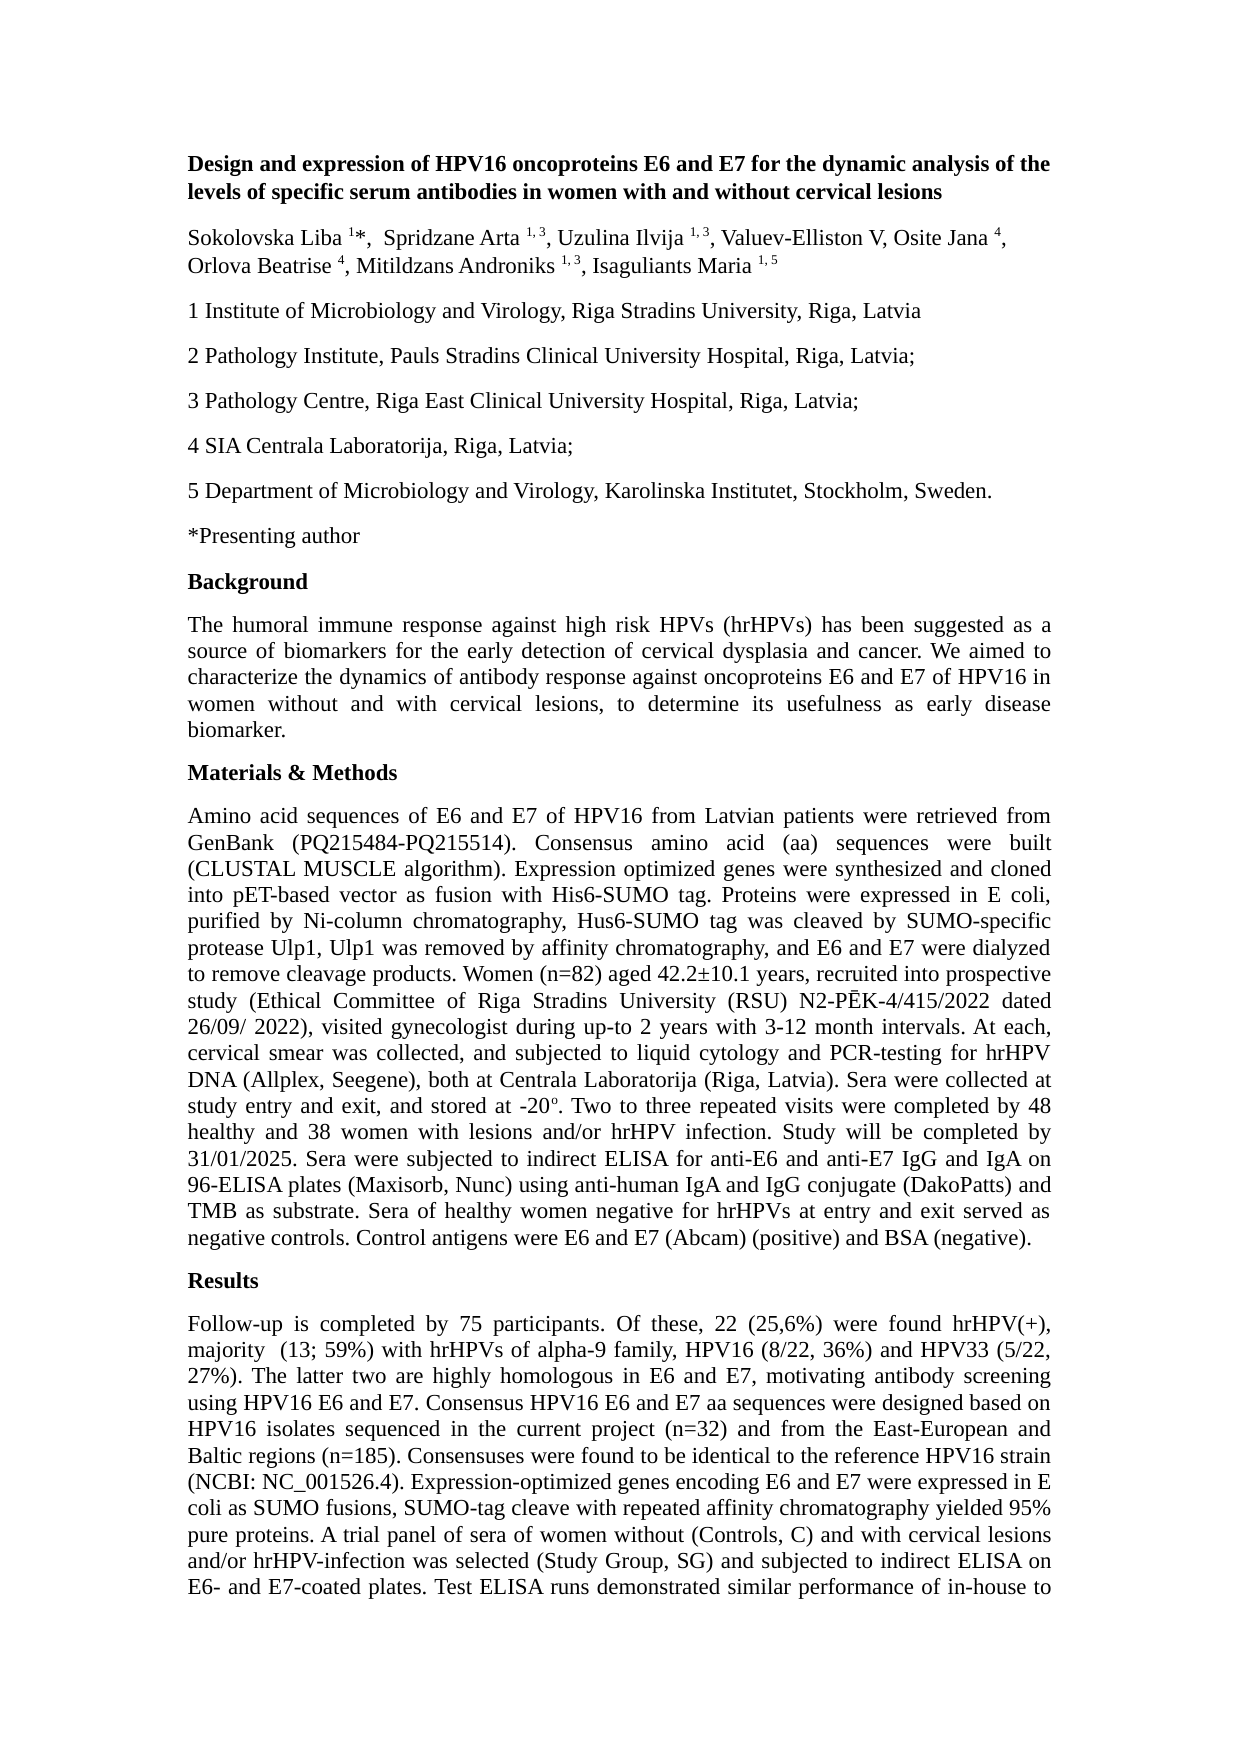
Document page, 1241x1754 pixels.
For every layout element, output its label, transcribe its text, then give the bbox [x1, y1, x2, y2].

text *Presenting author [187, 523, 1053, 549]
text Design and expression of HPV16 oncoproteins E6 and E7 for the dynamic analysis of the levels of specific serum antibodies in women with and without cervical lesions [187, 150, 1053, 205]
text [187, 1310, 1053, 1600]
text Materials & Methods [187, 759, 1053, 786]
text The humoral immune response against high risk HPVs (hrHPVs) has been suggested as a source of biomarkers for the early detection of cervical dysplasia and cancer. We aimed to characterize the dynamics of antibody response against oncoproteins E6 and E7 of HPV16 in women without and with cervical lesions, to determine its usefulness as early disease biomarker. [187, 611, 1053, 742]
text Amino acid sequences of E6 and E7 of HPV16 from Latvian patients were retrieved from GenBank (PQ215484-PQ215514). Consensus amino acid (aa) sequences were built (CLUSTAL MUSCLE algorithm). Expression optimized genes were synthesized and cloned into pET-based vector as fusion with His6-SUMO tag. Proteins were expressed in E coli, purified by Ni-column chromatography, Hus6-SUMO tag was cleaved by SUMO-specific protease Ulp1, Ulp1 was removed by affinity chromatography, and E6 and E7 were dialyzed to remove cleavage products. Women (n=82) aged 42.2±10.1 years, recruited into prospective study (Ethical Committee of Riga Stradins University (RSU) N2-PĒK-4/415/2022 dated 26/09/ 2022), visited gynecologist during up-to 2 years with 3-12 month intervals. At each, cervical smear was collected, and subjected to liquid cytology and PCR-testing for hrHPV DNA (Allplex, Seegene), both at Centrala Laboratorija (Riga, Latvia). Sera were collected at study entry and exit, and stored at -20o. Two to three repeated visits were completed by 48 healthy and 38 women with lesions and/or hrHPV infection. Study will be completed by 31/01/2025. Sera were subjected to indirect ELISA for anti-E6 and anti-E7 IgG and IgA on 96-ELISA plates (Maxisorb, Nunc) using anti-human IgA and IgG conjugate (DakoPatts) and TMB as substrate. Sera of healthy women negative for hrHPVs at entry and exit served as negative controls. Control antigens were E6 and E7 (Abcam) (positive) and BSA (negative). [187, 802, 1053, 1250]
text 3 Pathology Centre, Riga East Clinical University Hospital, Riga, Latvia; [187, 387, 1053, 414]
text 2 Pathology Institute, Pauls Stradins Clinical University Hospital, Riga, Latvia; [187, 342, 1053, 368]
text 5 Department of Microbiology and Virology, Karolinska Institutet, Stockholm, Sweden. [187, 477, 1053, 504]
text Sokolovska Liba 1*, Spridzane Arta 1, 3, Uzulina Ilvija 1, 3, Valuev-Elliston V, Osite Jana 4, Orlova Beatrise 4, Mitildzans Androniks 1, 3, Isaguliants Maria 1, 5 [187, 223, 1053, 278]
text 4 SIA Centrala Laboratorija, Riga, Latvia; [187, 432, 1053, 459]
text Results [187, 1267, 1053, 1293]
text Background [187, 568, 1053, 594]
text 1 Institute of Microbiology and Virology, Riga Stradins University, Riga, Latvia [187, 297, 1053, 323]
